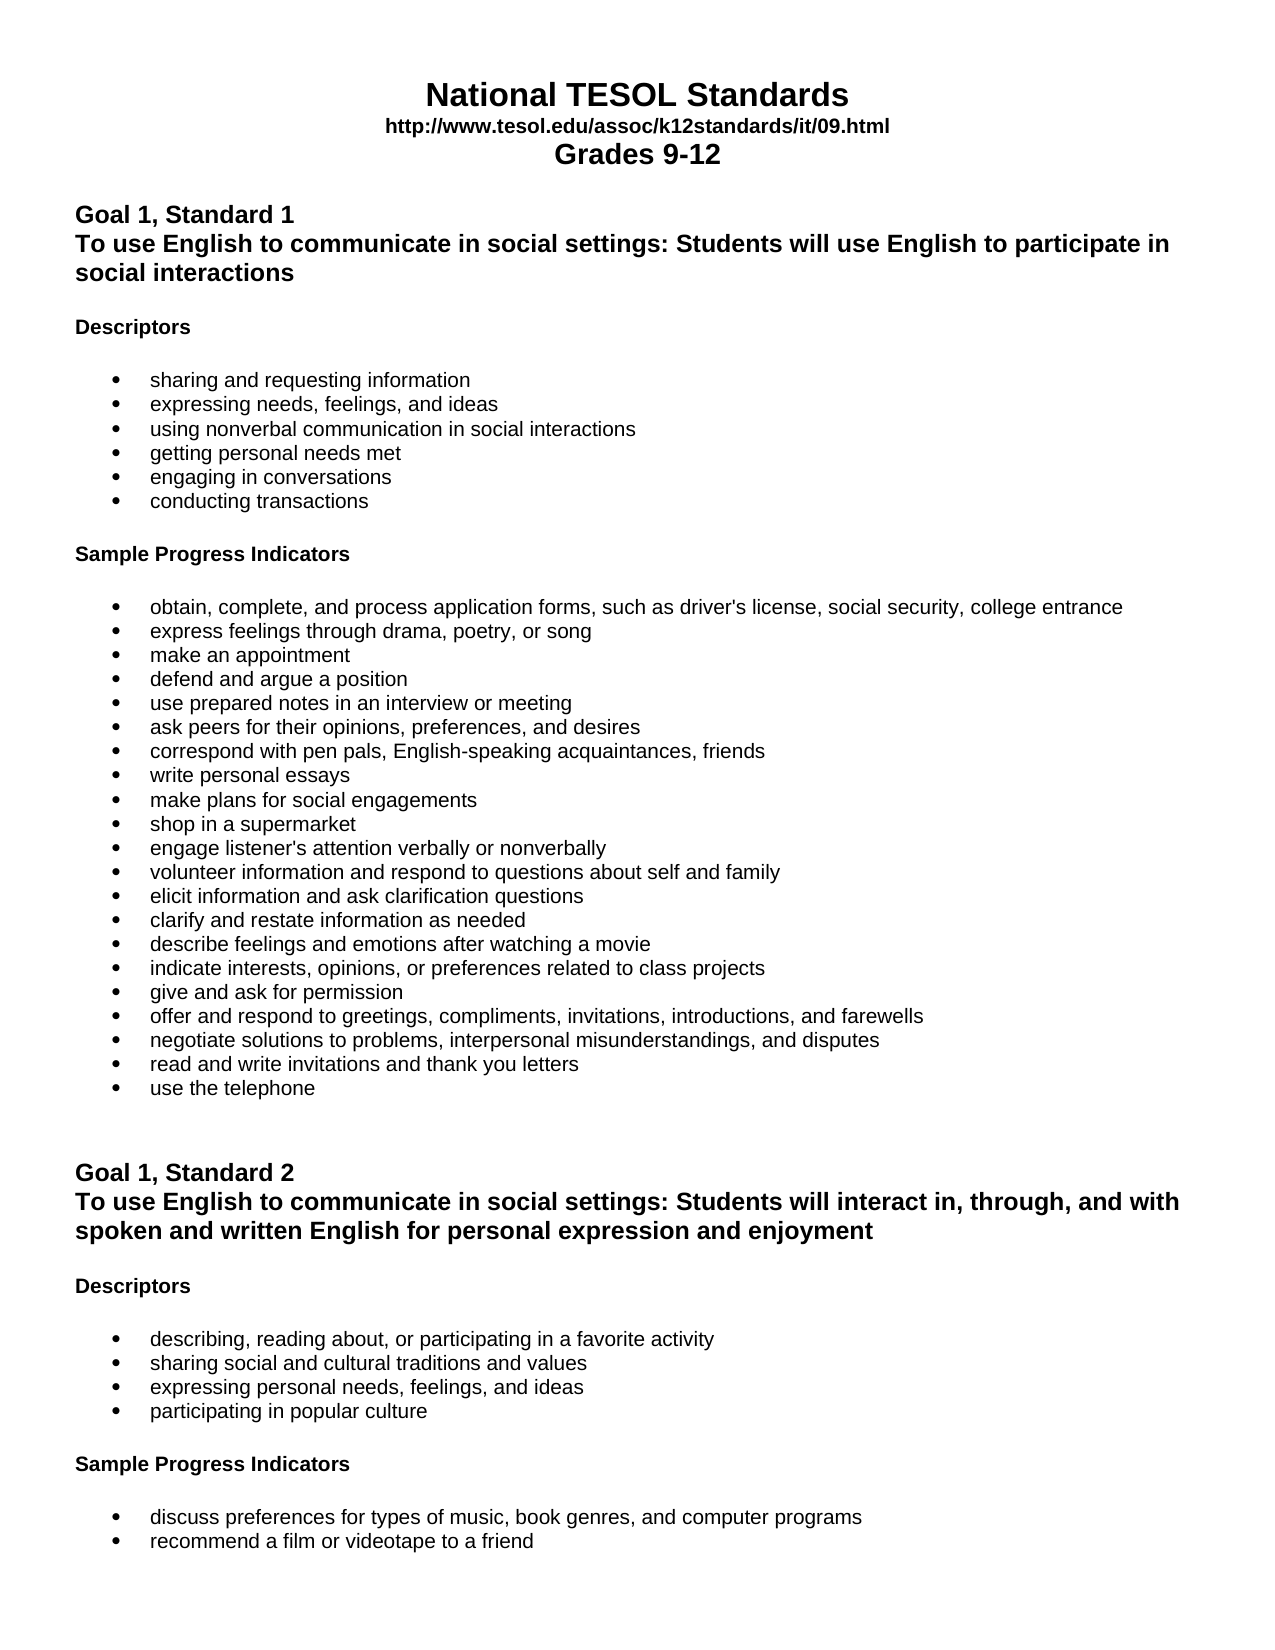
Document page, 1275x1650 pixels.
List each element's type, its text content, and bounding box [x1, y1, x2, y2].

text National TESOL Standards http://www.tesol.edu/assoc/k12standards/it/09.html Grades 9-12 [75, 75, 1200, 171]
list negotiate solutions to problems, interpersonal misunderstandings, and disputes [112, 1028, 1200, 1052]
list getting personal needs met [112, 440, 1200, 464]
list expressing personal needs, feelings, and ideas [112, 1375, 1200, 1399]
list sharing social and cultural traditions and values [112, 1351, 1200, 1375]
list clarify and restate information as needed [112, 908, 1200, 932]
list make an appointment [112, 643, 1200, 667]
list indicate interests, opinions, or preferences related to class projects [112, 956, 1200, 980]
list defend and argue a position [112, 667, 1200, 691]
list give and ask for permission [112, 980, 1200, 1004]
list sharing and requesting information [112, 368, 1200, 392]
list write personal essays [112, 763, 1200, 787]
text Goal 1, Standard 2 To use English to communicate in social settings: Students will interact in, through, and with spoken and written English for personal expression and enjoyment [75, 1158, 1200, 1244]
list discuss preferences for types of music, book genres, and computer programs [112, 1505, 1200, 1529]
list obtain, complete, and process application forms, such as driver's license, social security, college entrance [112, 595, 1200, 619]
text Descriptors [75, 1273, 1200, 1297]
list using nonverbal communication in social interactions [112, 416, 1200, 440]
text Sample Progress Indicators [75, 1452, 1200, 1476]
list use the telephone [112, 1076, 1200, 1100]
list volunteer information and respond to questions about self and family [112, 859, 1200, 884]
list read and write invitations and thank you letters [112, 1052, 1200, 1076]
list describe feelings and emotions after watching a movie [112, 932, 1200, 956]
list offer and respond to greetings, compliments, invitations, introductions, and farewells [112, 1004, 1200, 1028]
list conducting transactions [112, 488, 1200, 513]
list correspond with pen pals, English-speaking acquaintances, friends [112, 739, 1200, 763]
list expressing needs, feelings, and ideas [112, 392, 1200, 416]
list use prepared notes in an interview or meeting [112, 691, 1200, 715]
list participating in popular culture [112, 1399, 1200, 1423]
list make plans for social engagements [112, 787, 1200, 811]
list engage listener's attention verbally or nonverbally [112, 836, 1200, 859]
text Descriptors [75, 315, 1200, 339]
text Goal 1, Standard 1 To use English to communicate in social settings: Students will use English to participate in social interactions [75, 200, 1200, 286]
list shop in a supermarket [112, 811, 1200, 836]
list express feelings through drama, poetry, or song [112, 619, 1200, 643]
list describing, reading about, or participating in a favorite activity [112, 1327, 1200, 1351]
text Sample Progress Indicators [75, 542, 1200, 566]
list ask peers for their opinions, preferences, and desires [112, 715, 1200, 739]
list elicit information and ask clarification questions [112, 884, 1200, 908]
list recommend a film or videotape to a friend [112, 1529, 1200, 1553]
list engaging in conversations [112, 464, 1200, 488]
